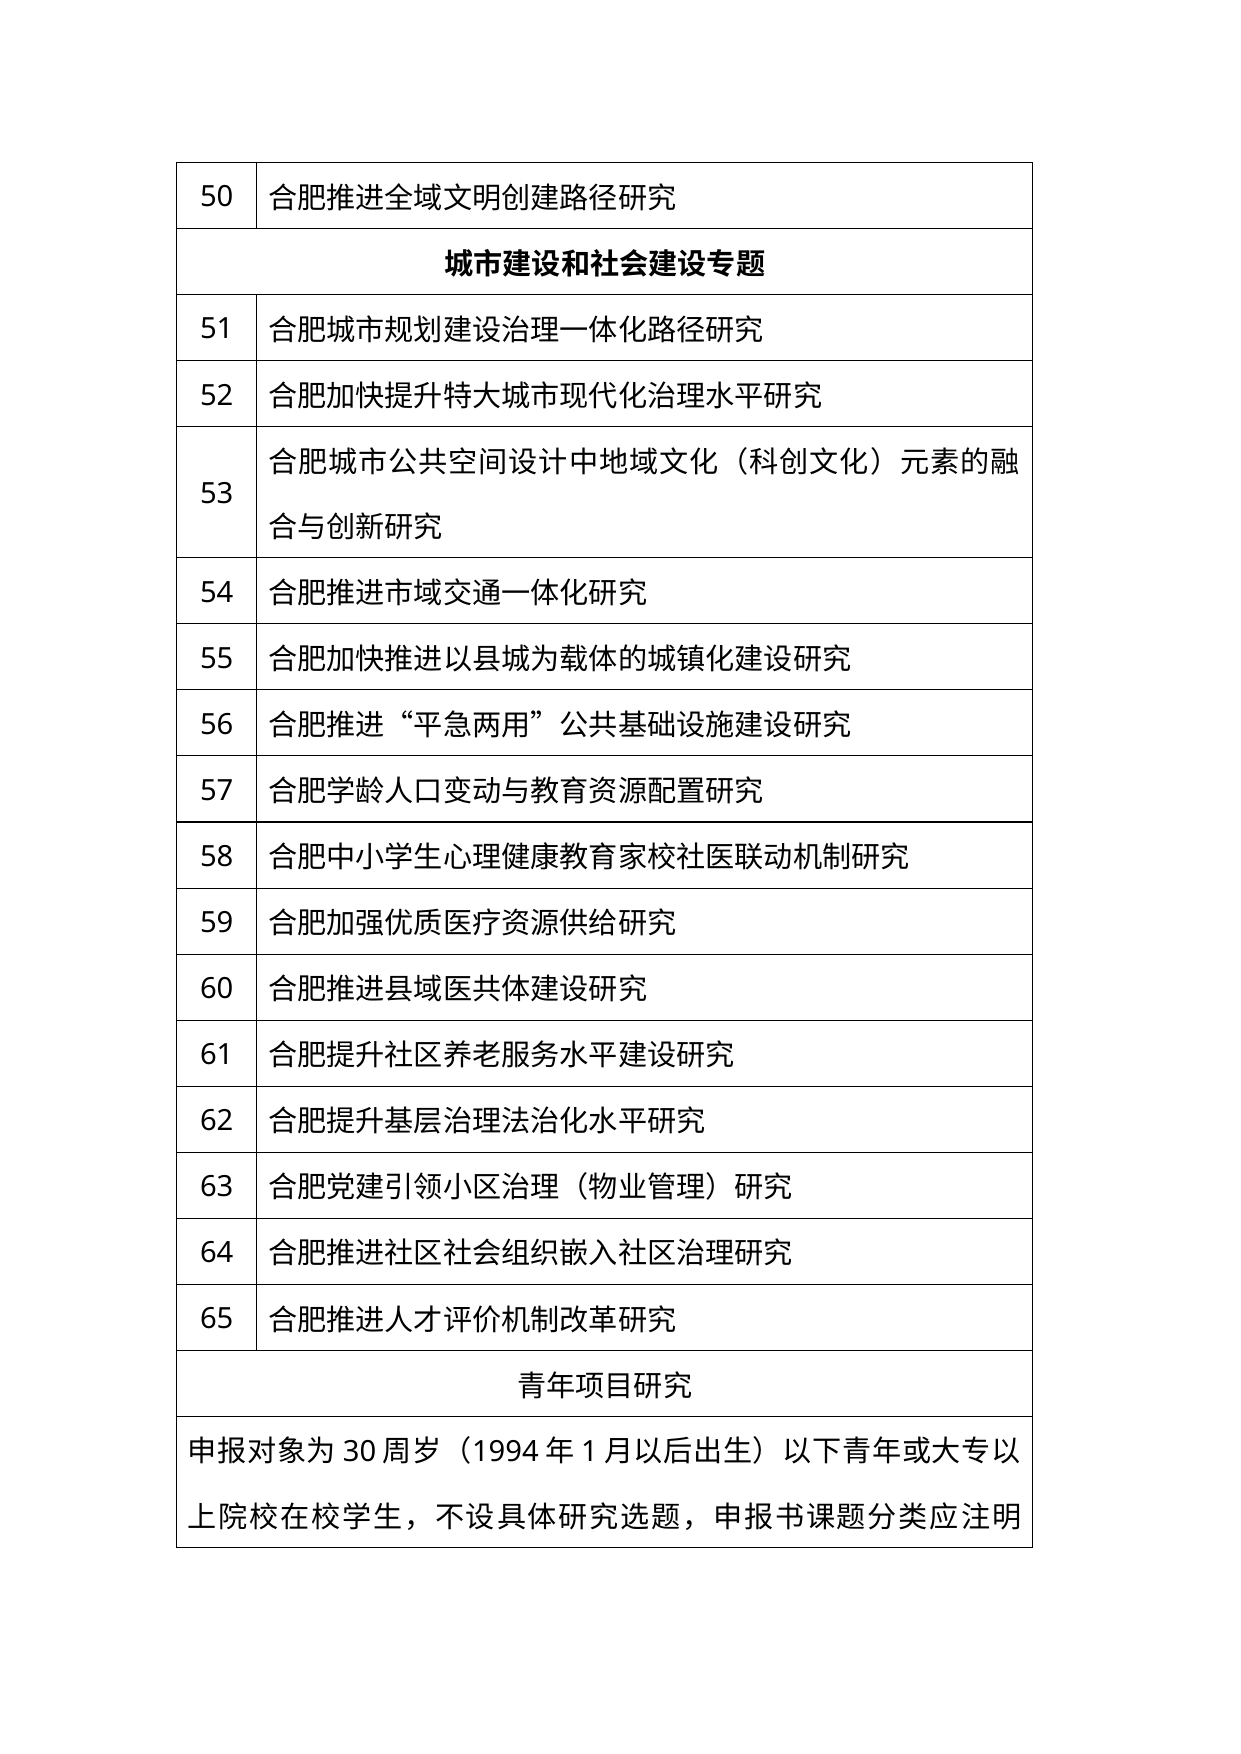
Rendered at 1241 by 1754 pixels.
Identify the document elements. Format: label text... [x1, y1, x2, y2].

table_cell 合肥推进全域文明创建路径研究 [257, 163, 1032, 228]
table_cell 合肥推进社区社会组织嵌入社区治理研究 [257, 1219, 1032, 1284]
table_cell 合肥推进人才评价机制改革研究 [257, 1285, 1032, 1350]
table_cell 合肥加快提升特大城市现代化治理水平研究 [257, 361, 1032, 426]
table_cell 青年项目研究 [177, 1351, 1032, 1416]
table_cell 城市建设和社会建设专题 [177, 229, 1032, 294]
table_cell 64 [177, 1219, 256, 1284]
table_cell 合肥中小学生心理健康教育家校社医联动机制研究 [257, 823, 1032, 887]
table_cell 合肥推进县域医共体建设研究 [257, 955, 1032, 1019]
table_cell 50 [177, 163, 256, 228]
table_cell 合肥党建引领小区治理（物业管理）研究 [257, 1153, 1032, 1218]
table_cell 56 [177, 690, 256, 755]
table_cell 合肥学龄人口变动与教育资源配置研究 [257, 756, 1032, 821]
table_cell 54 [177, 558, 256, 623]
table_cell 57 [177, 756, 256, 821]
table_cell 合肥提升社区养老服务水平建设研究 [257, 1021, 1032, 1086]
table_cell 合肥加强优质医疗资源供给研究 [257, 889, 1032, 953]
table_cell 53 [177, 427, 256, 557]
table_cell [177, 1417, 1032, 1547]
table_cell 合肥城市规划建设治理一体化路径研究 [257, 295, 1032, 360]
table_cell 59 [177, 889, 256, 953]
table_cell 63 [177, 1153, 256, 1218]
table_cell 65 [177, 1285, 256, 1350]
table_cell 51 [177, 295, 256, 360]
table_cell 合肥提升基层治理法治化水平研究 [257, 1087, 1032, 1152]
table_cell 合肥城市公共空间设计中地域文化（科创文化）元素的融合与创新研究 [257, 427, 1032, 557]
table_cell 合肥推进市域交通一体化研究 [257, 558, 1032, 623]
table_cell 55 [177, 624, 256, 689]
table_cell 合肥加快推进以县城为载体的城镇化建设研究 [257, 624, 1032, 689]
table_cell 60 [177, 955, 256, 1019]
table_cell 62 [177, 1087, 256, 1152]
table_cell 合肥推进“平急两用”公共基础设施建设研究 [257, 690, 1032, 755]
table_cell 52 [177, 361, 256, 426]
table_cell 58 [177, 823, 256, 887]
table_cell 61 [177, 1021, 256, 1086]
